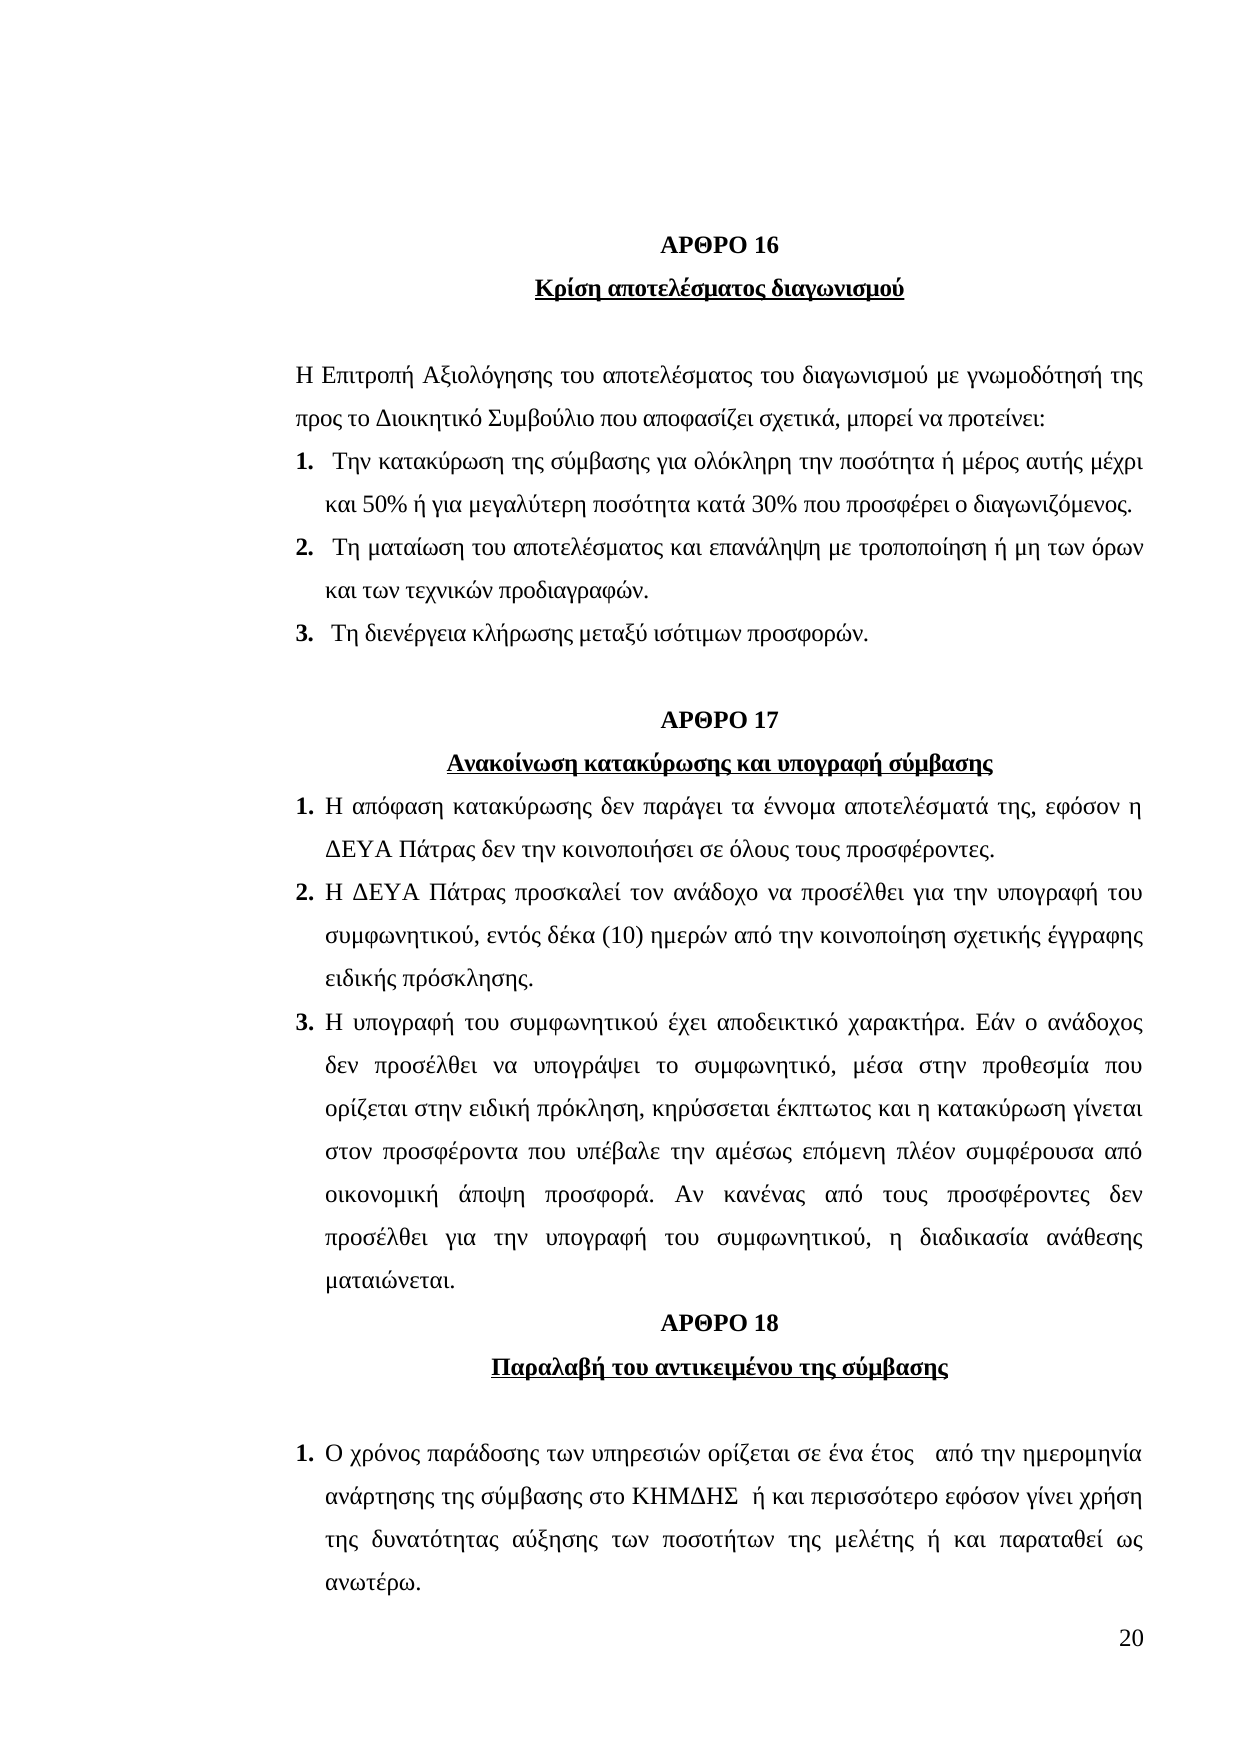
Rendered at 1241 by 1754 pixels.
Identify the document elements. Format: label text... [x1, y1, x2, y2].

list Η ΔΕΥΑ Πάτρας προσκαλεί τον ανάδοχο να προσέλθει για την υπογραφή του συμφωνητικού, εντός δέκα (10) ημερών από την κοινοποίηση σχετικής έγγραφης ειδικής πρόσκλησης. [295, 877, 1144, 992]
text ΑΡΘΡΟ 17 [295, 705, 1144, 733]
text Η Επιτροπή Αξιολόγησης του αποτελέσματος του διαγωνισμού με γνωμοδότησή της προς το Διοικητικό Συμβούλιο που αποφασίζει σχετικά, μπορεί να προτείνει: [295, 360, 1144, 432]
text ΑΡΘΡΟ 18 [295, 1308, 1144, 1337]
text Κρίση αποτελέσματος διαγωνισμού [295, 273, 1144, 302]
list Τη ματαίωση του αποτελέσματος και επανάληψη με τροποποίηση ή μη των όρων και των τεχνικών προδιαγραφών. [295, 532, 1144, 604]
text Παραλαβή του αντικειμένου της σύμβασης [295, 1352, 1144, 1380]
list Η απόφαση κατακύρωσης δεν παράγει τα έννομα αποτελέσματά της, εφόσον η ΔΕΥΑ Πάτρας δεν την κοινοποιήσει σε όλους τους προσφέροντες. [295, 791, 1144, 863]
text ΑΡΘΡΟ 16 [295, 230, 1144, 259]
list Την κατακύρωση της σύμβασης για ολόκληρη την ποσότητα ή μέρος αυτής μέχρι και 50% ή για μεγαλύτερη ποσότητα κατά 30% που προσφέρει ο διαγωνιζόμενος. [295, 446, 1144, 518]
text Ανακοίνωση κατακύρωσης και υπογραφή σύμβασης [295, 748, 1144, 777]
list Ο χρόνος παράδοσης των υπηρεσιών ορίζεται σε ένα έτος από την ημερομηνία ανάρτησης της σύμβασης στο ΚΗΜΔΗΣ ή και περισσότερο εφόσον γίνει χρήση της δυνατότητας αύξησης των ποσοτήτων της μελέτης ή και παραταθεί ως ανωτέρω. [295, 1438, 1144, 1596]
list Τη διενέργεια κλήρωσης μεταξύ ισότιμων προσφορών. [295, 618, 1144, 647]
list Η υπογραφή του συμφωνητικού έχει αποδεικτικό χαρακτήρα. Εάν ο ανάδοχος δεν προσέλθει να υπογράψει το συμφωνητικό, μέσα στην προθεσμία που ορίζεται στην ειδική πρόκληση, κηρύσσεται έκπτωτος και η κατακύρωση γίνεται στον προσφέροντα που υπέβαλε την αμέσως επόμενη πλέον συμφέρουσα από οικονομική άποψη προσφορά. Αν κανένας από τους προσφέροντες δεν προσέλθει για την υπογραφή του συμφωνητικού, η διαδικασία ανάθεσης ματαιώνεται. [295, 1007, 1144, 1294]
